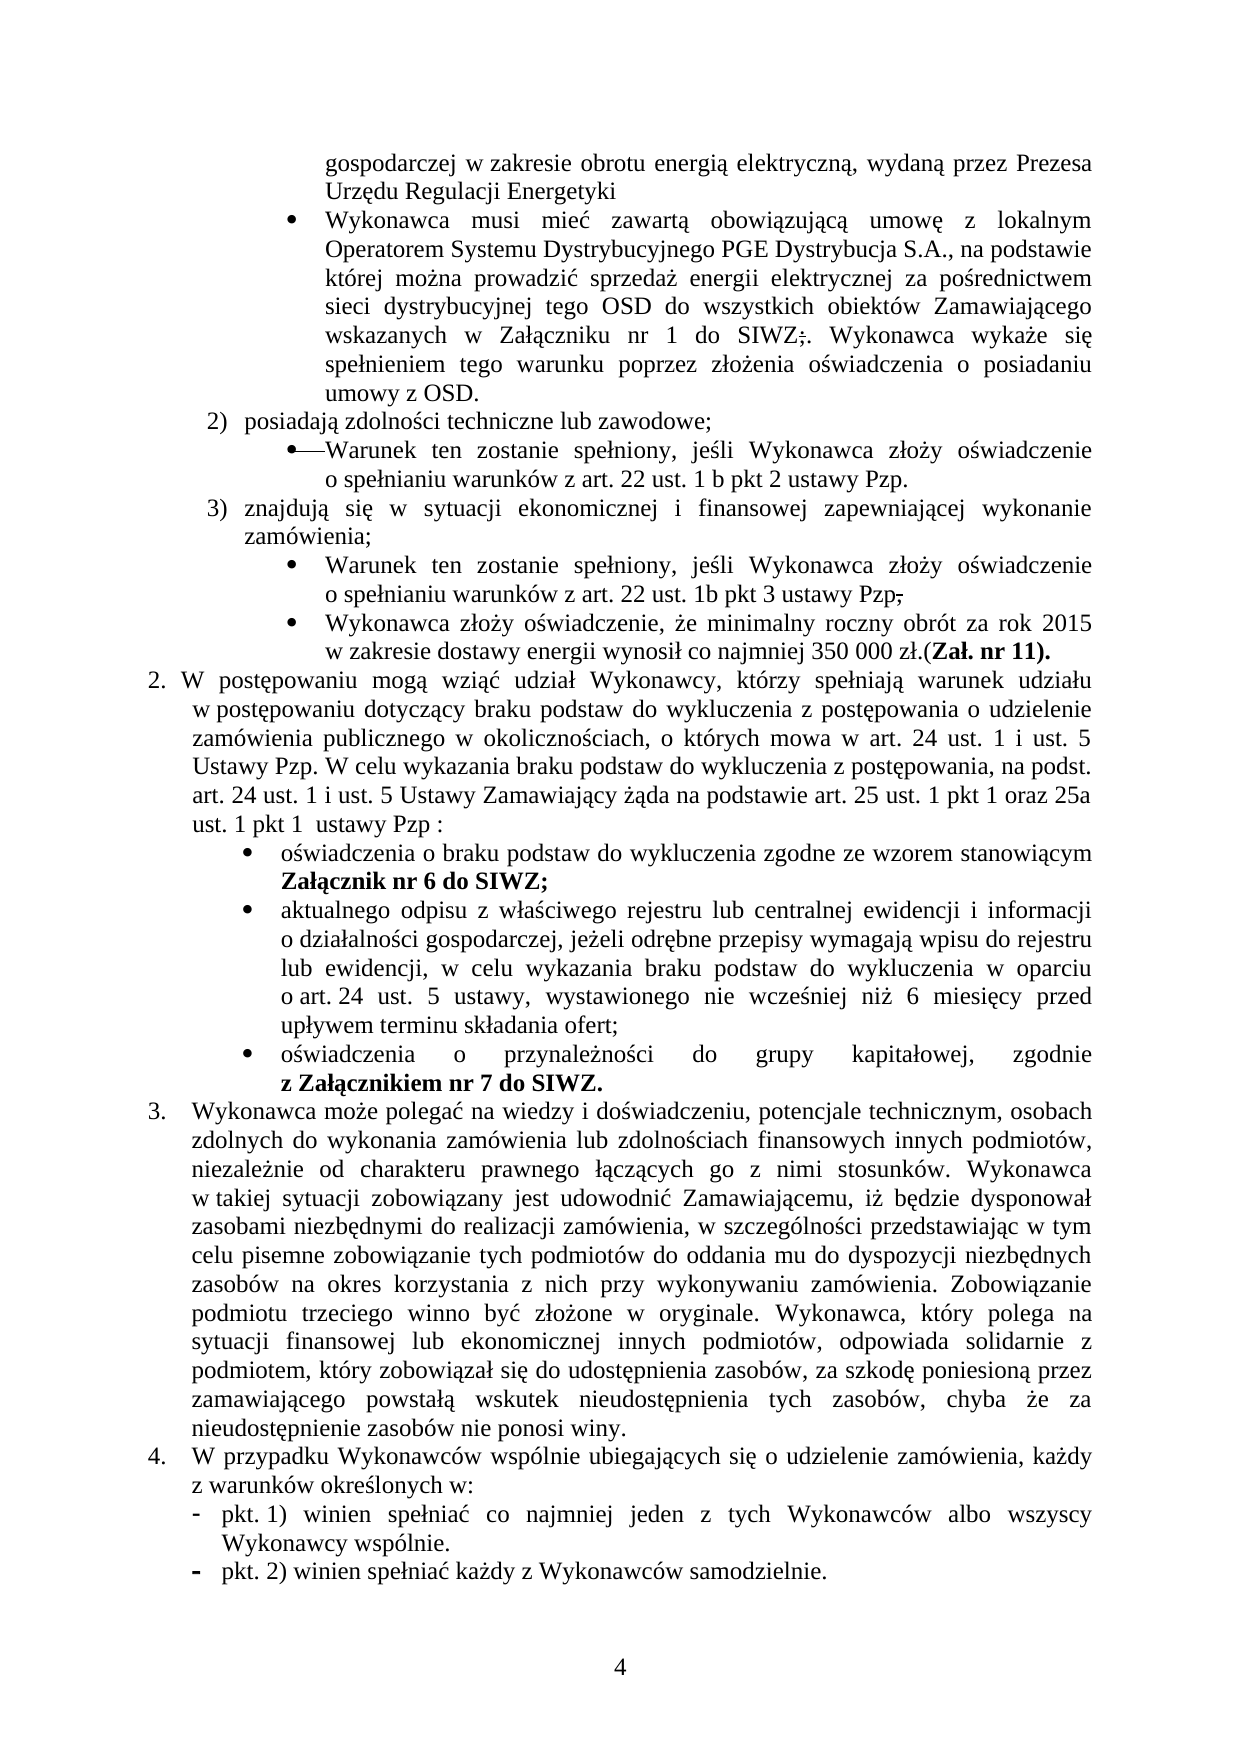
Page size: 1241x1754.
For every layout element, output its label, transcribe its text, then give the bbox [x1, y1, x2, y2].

list aktualnego odpisu z właściwego rejestru lub centralnej ewidencji i informacji o działalności gospodarczej, jeżeli odrębne przepisy wymagają wpisu do rejestru lub ewidencji, w celu wykazania braku podstaw do wykluczenia w oparciu o art. 24 ust. 5 ustawy, wystawionego nie wcześniej niż 6 miesięcy przed upływem terminu składania ofert; [243, 895, 1093, 1039]
list Warunek ten zostanie spełniony, jeśli Wykonawca złoży oświadczenie o spełnianiu warunków z art. 22 ust. 1 b pkt 2 ustawy Pzp. [287, 435, 1093, 493]
list Wykonawca złoży oświadczenie, że minimalny roczny obrót za rok 2015 w zakresie dostawy energii wynosił co najmniej 350 000 zł.(Zał. nr 11). [287, 608, 1093, 665]
list Warunek ten zostanie spełniony, jeśli Wykonawca złoży oświadczenie o spełnianiu warunków z art. 22 ust. 1b pkt 3 ustawy Pzp, [287, 550, 1093, 608]
text 2. W postępowaniu mogą wziąć udział Wykonawcy, którzy spełniają warunek udziału w postępowaniu dotyczący braku podstaw do wykluczenia z postępowania o udzielenie zamówienia publicznego w okolicznościach, o których mowa w art. 24 ust. 1 i ust. 5 Ustawy Pzp. W celu wykazania braku podstaw do wykluczenia z postępowania, na podst. art. 24 ust. 1 i ust. 5 Ustawy Zamawiający żąda na podstawie art. 25 ust. 1 pkt 1 oraz 25a ust. 1 pkt 1 ustawy Pzp : [148, 665, 1093, 838]
list Wykonawca może polegać na wiedzy i doświadczeniu, potencjale technicznym, osobach zdolnych do wykonania zamówienia lub zdolnościach finansowych innych podmiotów, niezależnie od charakteru prawnego łączących go z nimi stosunków. Wykonawca w takiej sytuacji zobowiązany jest udowodnić Zamawiającemu, iż będzie dysponował zasobami niezbędnymi do realizacji zamówienia, w szczególności przedstawiając w tym celu pisemne zobowiązanie tych podmiotów do oddania mu do dyspozycji niezbędnych zasobów na okres korzystania z nich przy wykonywaniu zamówienia. Zobowiązanie podmiotu trzeciego winno być złożone w oryginale. Wykonawca, który polega na sytuacji finansowej lub ekonomicznej innych podmiotów, odpowiada solidarnie z podmiotem, który zobowiązał się do udostępnienia zasobów, za szkodę poniesioną przez zamawiającego powstałą wskutek nieudostępnienia tych zasobów, chyba że za nieudostępnienie zasobów nie ponosi winy. [148, 1096, 1093, 1441]
list pkt. 2) winien spełniać każdy z Wykonawców samodzielnie. [192, 1556, 1093, 1585]
list W przypadku Wykonawców wspólnie ubiegających się o udzielenie zamówienia, każdy z warunków określonych w: [148, 1441, 1093, 1499]
list oświadczenia o przynależności do grupy kapitałowej, zgodnie z Załącznikiem nr 7 do SIWZ. [243, 1039, 1093, 1096]
list Wykonawca musi mieć zawartą obowiązującą umowę z lokalnym Operatorem Systemu Dystrybucyjnego PGE Dystrybucja S.A., na podstawie której można prowadzić sprzedaż energii elektrycznej za pośrednictwem sieci dystrybucyjnej tego OSD do wszystkich obiektów Zamawiającego wskazanych w Załączniku nr 1 do SIWZ;. Wykonawca wykaże się spełnieniem tego warunku poprzez złożenia oświadczenia o posiadaniu umowy z OSD. [287, 205, 1093, 406]
list oświadczenia o braku podstaw do wykluczenia zgodne ze wzorem stanowiącym Załącznik nr 6 do SIWZ; [243, 838, 1093, 895]
list posiadają zdolności techniczne lub zawodowe; [207, 406, 1093, 435]
list pkt. 1) winien spełniać co najmniej jeden z tych Wykonawców albo wszyscy Wykonawcy wspólnie. [192, 1499, 1093, 1556]
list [281, 148, 1093, 205]
list znajdują się w sytuacji ekonomicznej i finansowej zapewniającej wykonanie zamówienia; [207, 493, 1093, 550]
